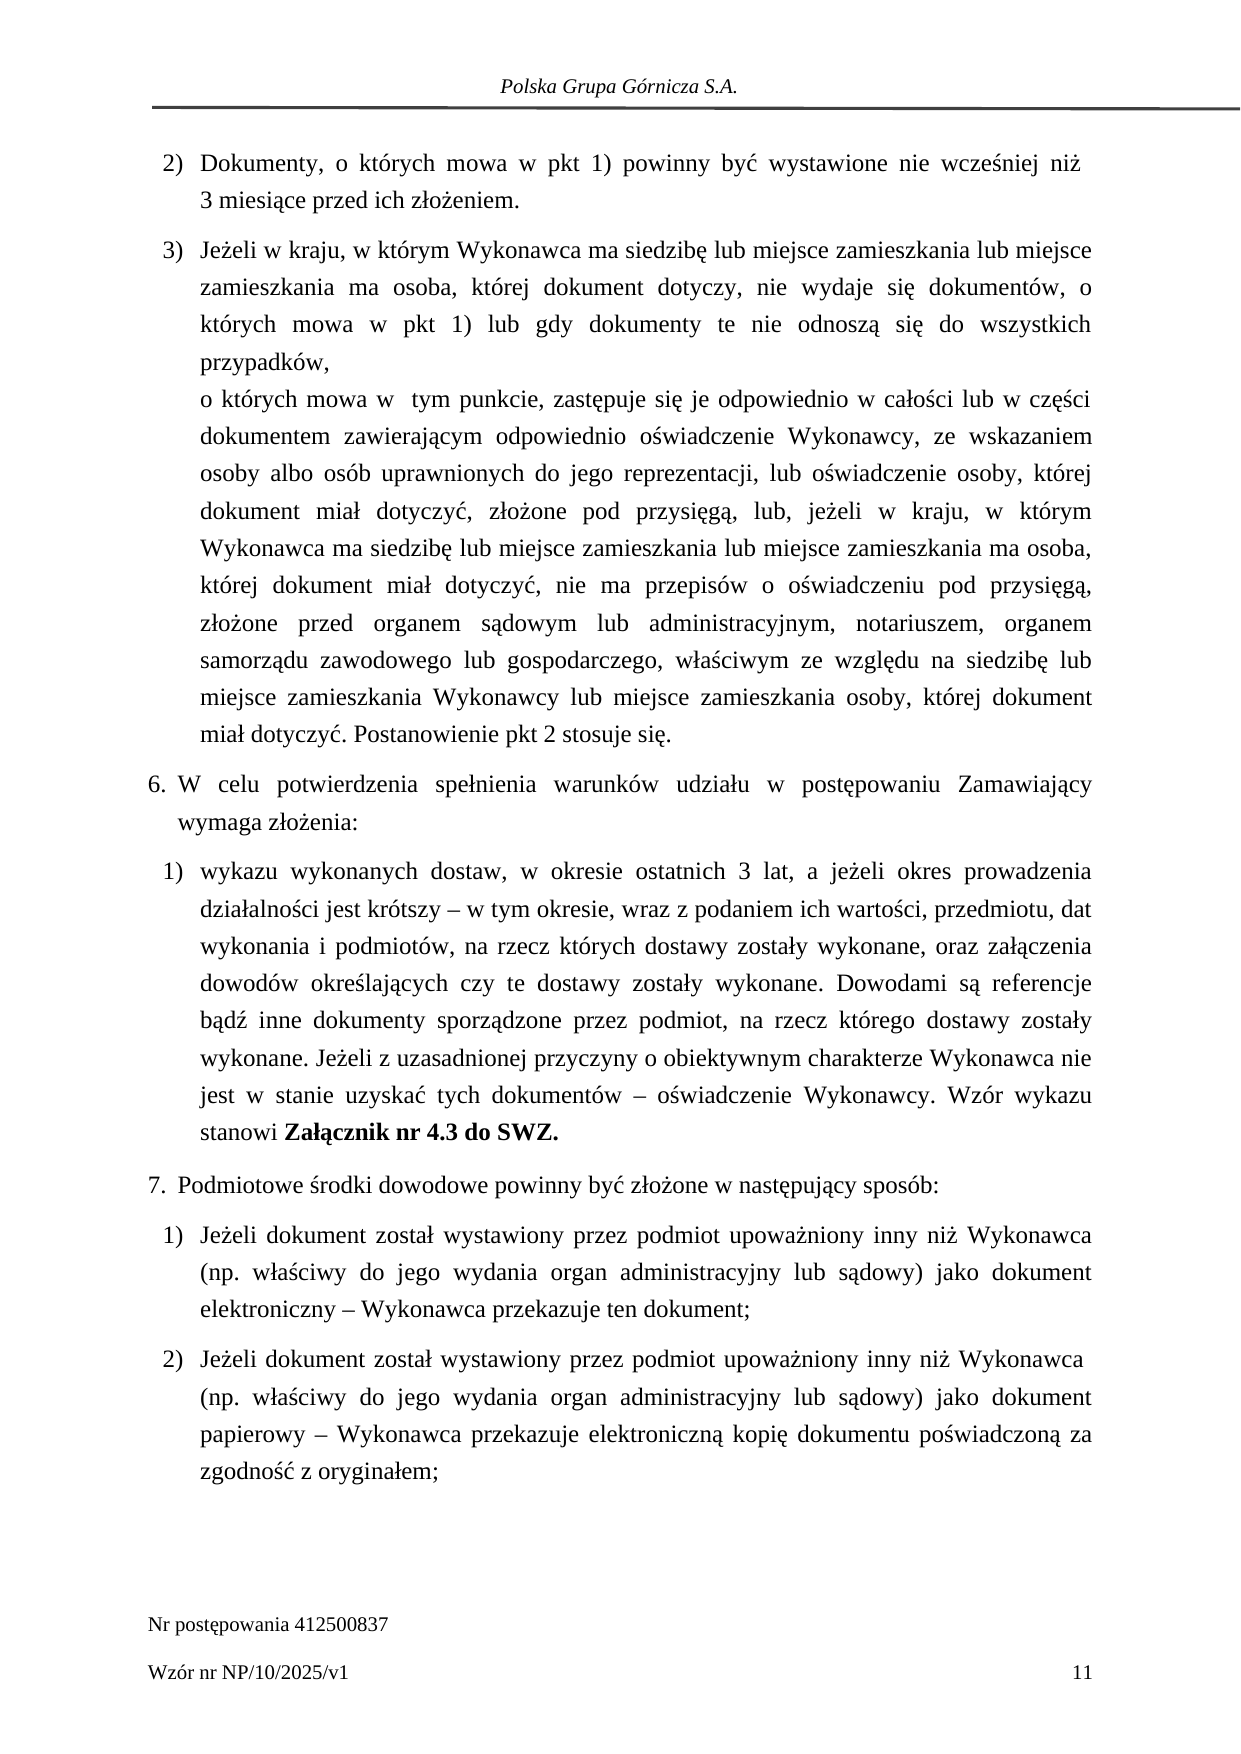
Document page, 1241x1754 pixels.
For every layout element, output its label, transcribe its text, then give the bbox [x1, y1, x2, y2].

list Podmiotowe środki dowodowe powinny być złożone w następujący sposób: [148, 1170, 1093, 1199]
list Jeżeli dokument został wystawiony przez podmiot upoważniony inny niż Wykonawca (np. właściwy do jego wydania organ administracyjny lub sądowy) jako dokument elektroniczny – Wykonawca przekazuje ten dokument; [162, 1220, 1093, 1323]
list Jeżeli w kraju, w którym Wykonawca ma siedzibę lub miejsce zamieszkania lub miejsce zamieszkania ma osoba, której dokument dotyczy, nie wydaje się dokumentów, o których mowa w pkt 1) lub gdy dokumenty te nie odnoszą się do wszystkich przypadków, o których mowa w tym punkcie, zastępuje się je odpowiednio w całości lub w części dokumentem zawierającym odpowiednio oświadczenie Wykonawcy, ze wskazaniem osoby albo osób uprawnionych do jego reprezentacji, lub oświadczenie osoby, której dokument miał dotyczyć, złożone pod przysięgą, lub, jeżeli w kraju, w którym Wykonawca ma siedzibę lub miejsce zamieszkania lub miejsce zamieszkania ma osoba, której dokument miał dotyczyć, nie ma przepisów o oświadczeniu pod przysięgą, złożone przed organem sądowym lub administracyjnym, notariuszem, organem samorządu zawodowego lub gospodarczego, właściwym ze względu na siedzibę lub miejsce zamieszkania Wykonawcy lub miejsce zamieszkania osoby, której dokument miał dotyczyć. Postanowienie pkt 2 stosuje się. [162, 235, 1093, 748]
list wykazu wykonanych dostaw, w okresie ostatnich 3 lat, a jeżeli okres prowadzenia działalności jest krótszy – w tym okresie, wraz z podaniem ich wartości, przedmiotu, dat wykonania i podmiotów, na rzecz których dostawy zostały wykonane, oraz załączenia dowodów określających czy te dostawy zostały wykonane. Dowodami są referencje bądź inne dokumenty sporządzone przez podmiot, na rzecz którego dostawy zostały wykonane. Jeżeli z uzasadnionej przyczyny o obiektywnym charakterze Wykonawca nie jest w stanie uzyskać tych dokumentów – oświadczenie Wykonawcy. Wzór wykazu stanowi Załącznik nr 4.3 do SWZ. [162, 856, 1093, 1146]
list W celu potwierdzenia spełnienia warunków udziału w postępowaniu Zamawiający wymaga złożenia: [148, 769, 1093, 835]
list Dokumenty, o których mowa w pkt 1) powinny być wystawione nie wcześniej niż 3 miesiące przed ich złożeniem. [162, 148, 1093, 214]
list Jeżeli dokument został wystawiony przez podmiot upoważniony inny niż Wykonawca (np. właściwy do jego wydania organ administracyjny lub sądowy) jako dokument papierowy – Wykonawca przekazuje elektroniczną kopię dokumentu poświadczoną za zgodność z oryginałem; [162, 1344, 1093, 1485]
